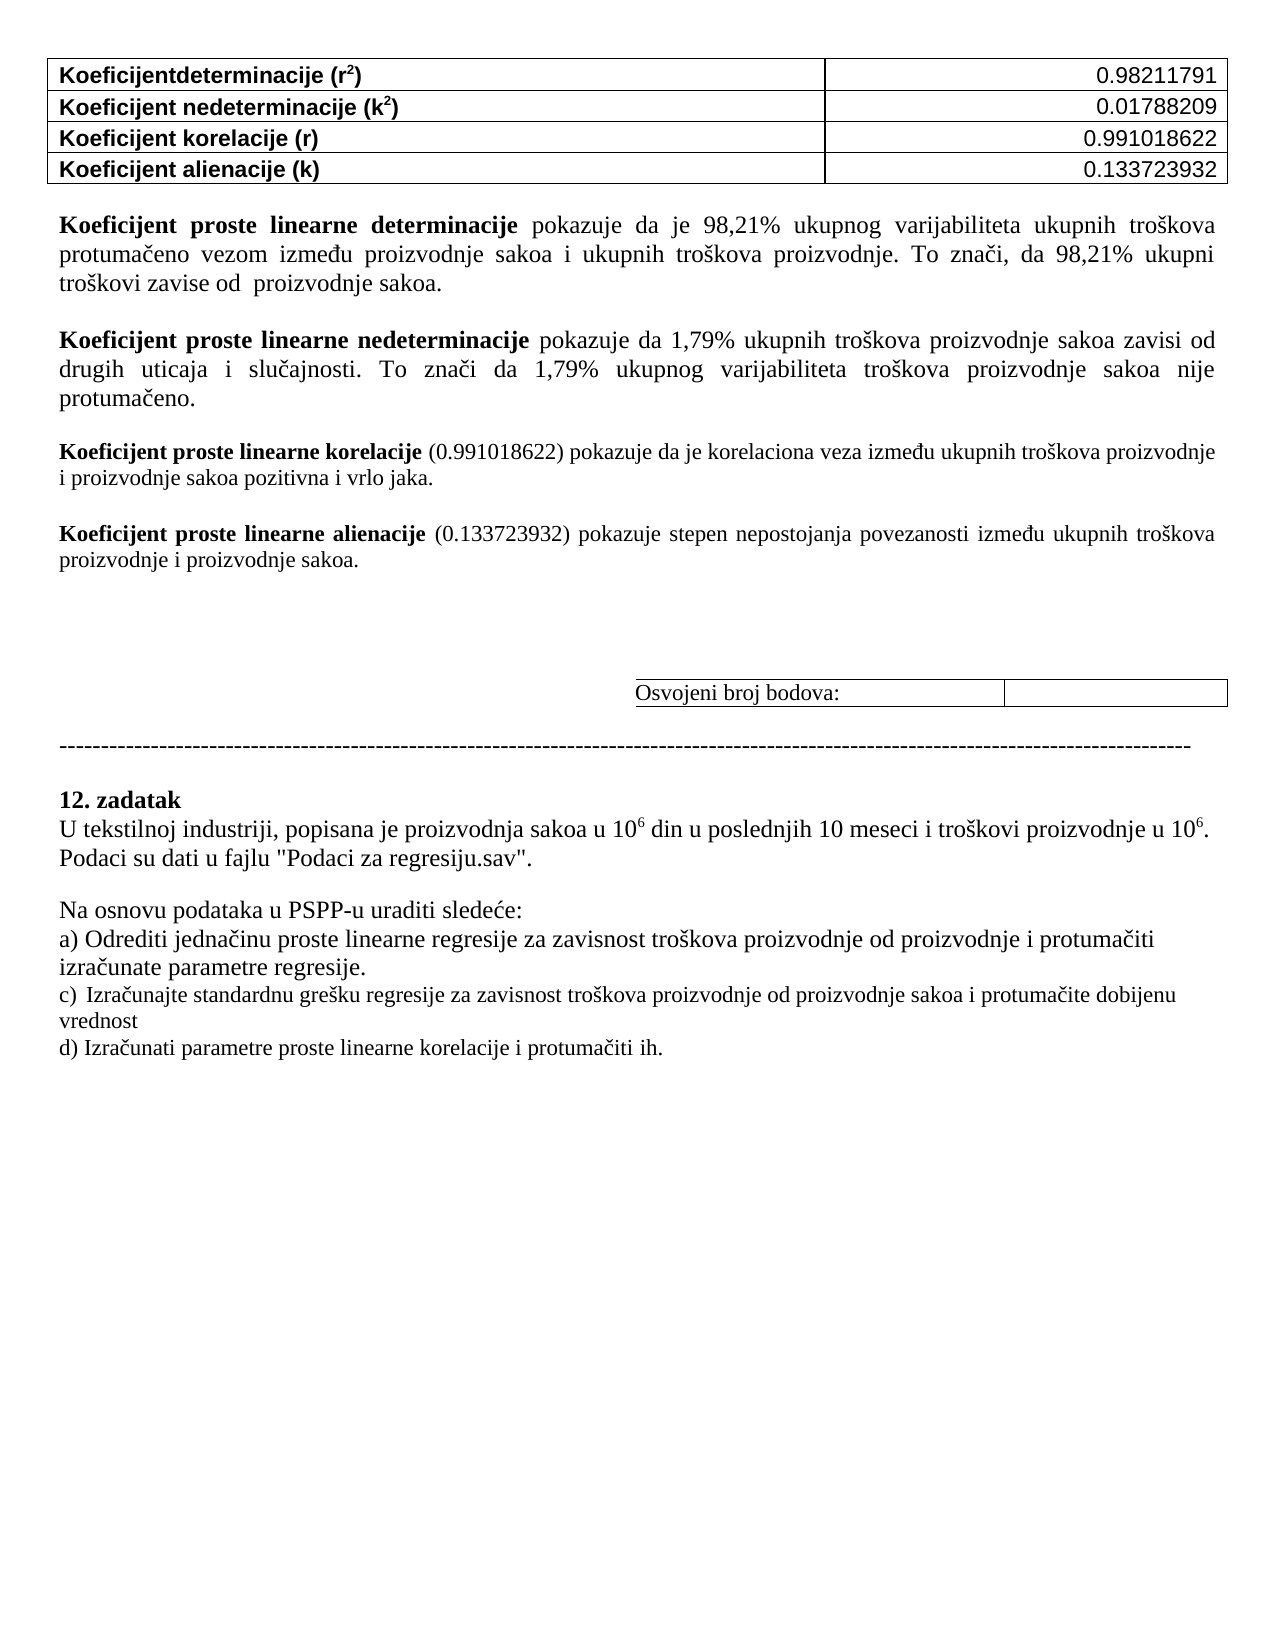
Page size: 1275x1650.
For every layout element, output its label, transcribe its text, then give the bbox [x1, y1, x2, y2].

list Izračunati parametre proste linearne korelacije i protumačiti ih. [59, 1034, 1242, 1060]
text Koeficijent proste linearne korelacije (0.991018622) pokazuje da je korelaciona veza između ukupnih troškova proizvodnje i proizvodnje sakoa pozitivna i vrlo jaka. [59, 438, 1216, 491]
text Koeficijent proste linearne nedeterminacije pokazuje da 1,79% ukupnih troškova proizvodnje sakoa zavisi od drugih uticaja i slučajnosti. To znači da 1,79% ukupnog varijabiliteta troškova proizvodnje sakoa nije protumačeno. [59, 326, 1216, 412]
table_cell Koeficijent alienacije (k) [48, 153, 824, 183]
table_cell 0.133723932 [826, 153, 1227, 183]
text a) Odrediti jednačinu proste linearne regresije za zavisnost troškova proizvodnje od proizvodnje i protumačiti izračunate parametre regresije. [59, 924, 1242, 981]
list Izračunajte standardnu grešku regresije za zavisnost troškova proizvodnje od proizvodnje sakoa i protumačite dobijenu vrednost [59, 981, 1215, 1034]
table_cell 0.991018622 [826, 122, 1227, 152]
subtitle 12. zadatak [59, 788, 1242, 814]
table_header 0.98211791 [826, 59, 1227, 89]
table_cell Koeficijent korelacije (r) [48, 122, 824, 152]
text U tekstilnoj industriji, popisana je proizvodnja sakoa u 106 din u poslednjih 10 meseci i troškovi proizvodnje u 106. Podaci su dati u fajlu "Podaci za regresiju.sav". [59, 814, 1217, 872]
text Koeficijent proste linearne determinacije pokazuje da je 98,21% ukupnog varijabiliteta ukupnih troškova protumačeno vezom između proizvodnje sakoa i ukupnih troškova proizvodnje. To znači, da 98,21% ukupni troškovi zavise od proizvodnje sakoa. [59, 210, 1216, 297]
text ---------------------------------------------------------------------------------------------------------------------------------------- [59, 730, 1242, 759]
table_cell Koeficijent nedeterminacije (k2) [48, 91, 824, 121]
text Na osnovu podataka u PSPP-u uraditi sledeće: [59, 897, 1242, 924]
table_header Koeficijentdeterminacije (r2) [48, 59, 824, 89]
text Koeficijent proste linearne alienacije (0.133723932) pokazuje stepen nepostojanja povezanosti između ukupnih troškova proizvodnje i proizvodnje sakoa. [59, 520, 1216, 572]
table_cell 0.01788209 [826, 91, 1227, 121]
